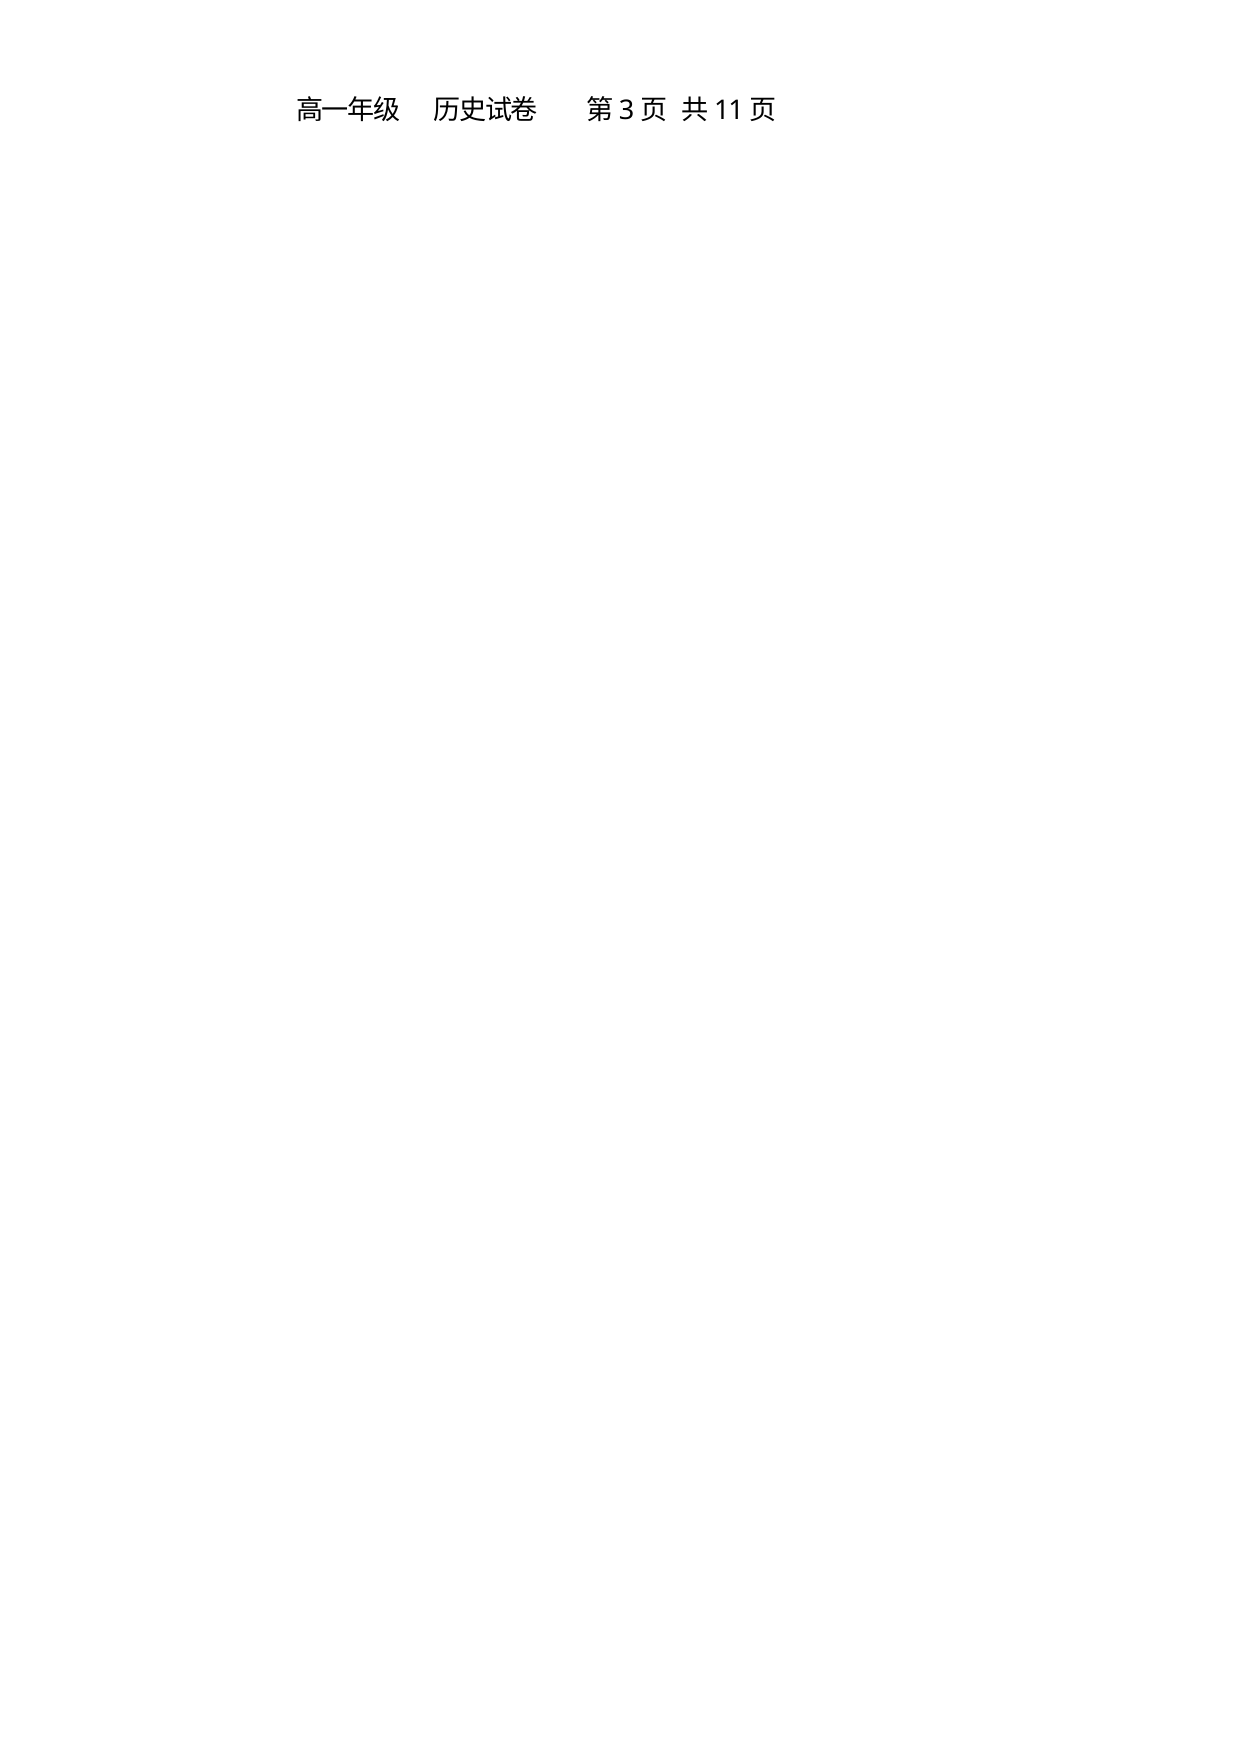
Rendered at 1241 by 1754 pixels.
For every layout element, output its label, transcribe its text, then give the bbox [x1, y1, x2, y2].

text 高一年级 历史试卷 第3 页 共11页 [296, 92, 1131, 127]
